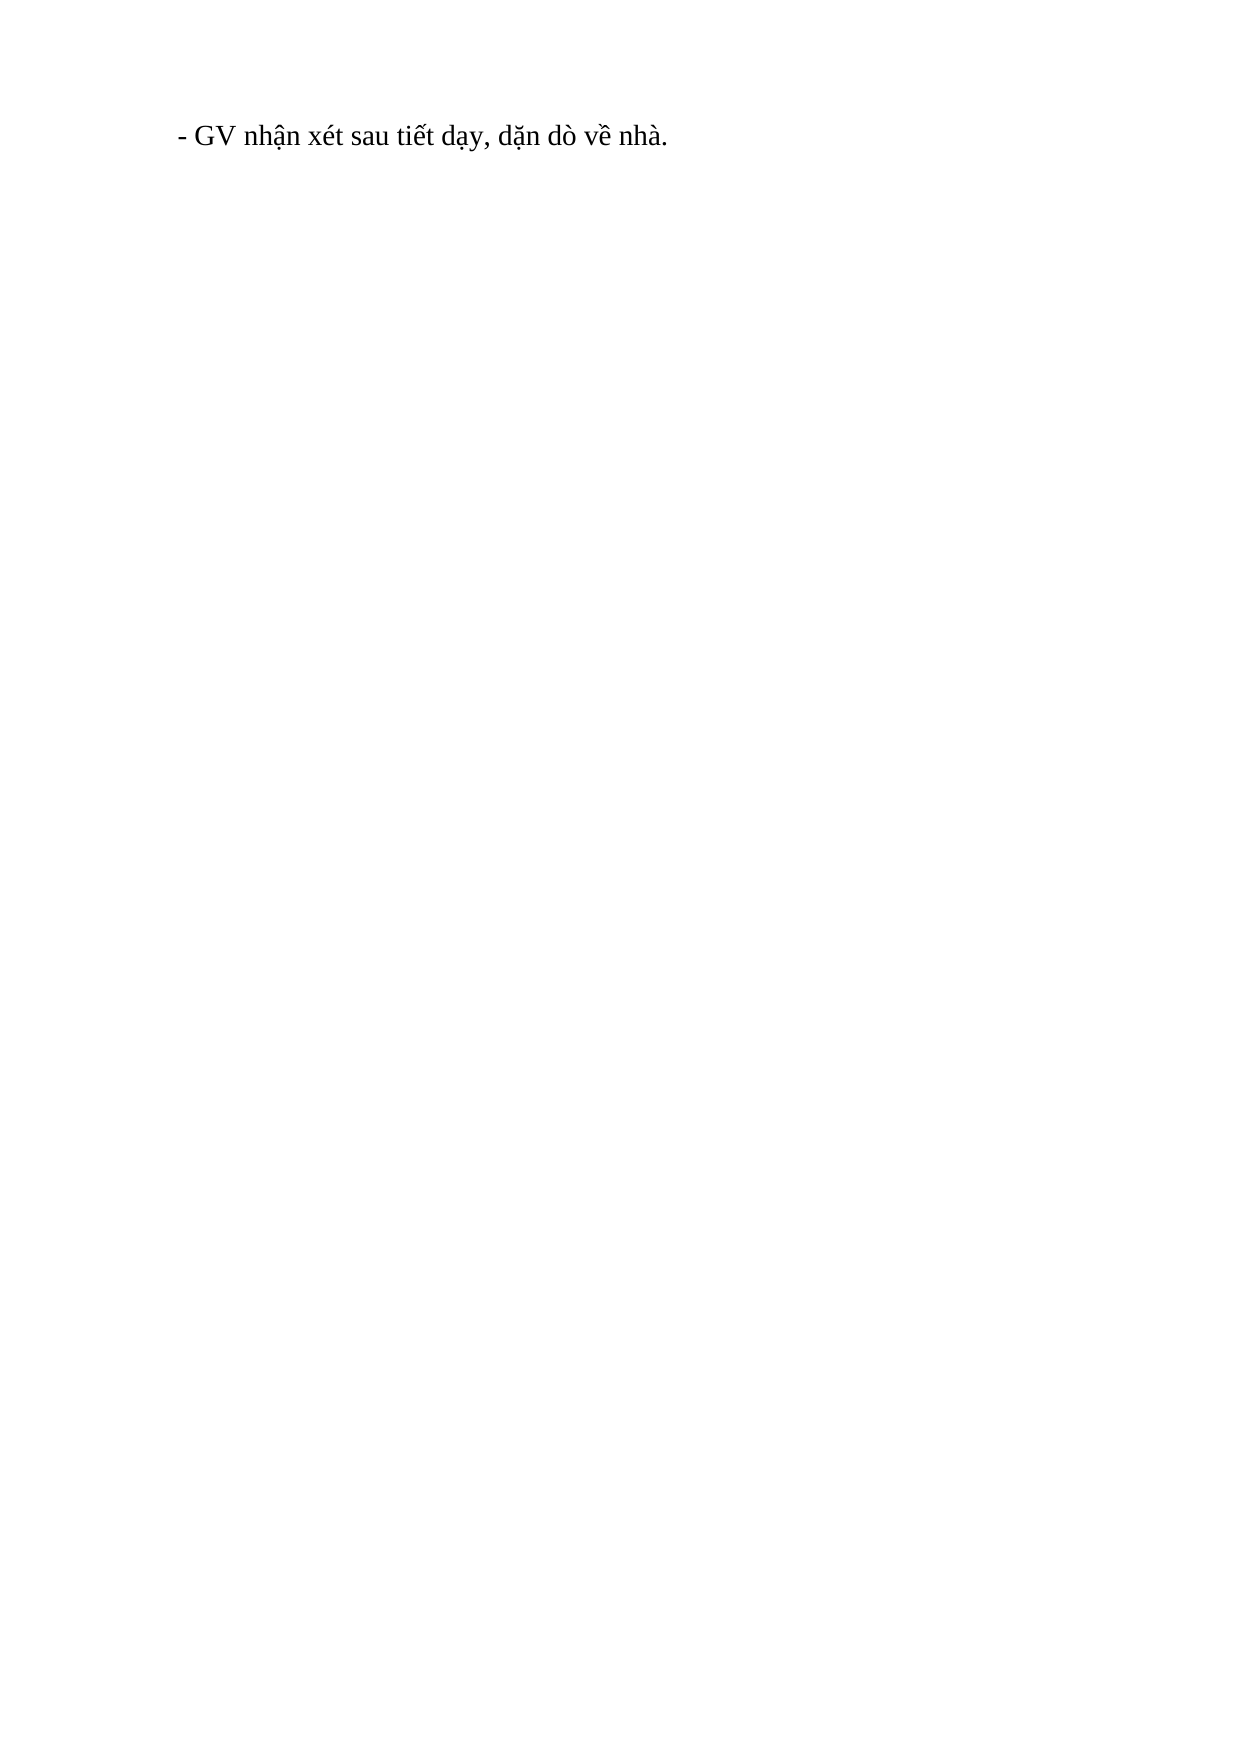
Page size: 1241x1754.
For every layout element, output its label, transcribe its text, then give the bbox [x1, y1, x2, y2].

text - GV nhận xét sau tiết dạy, dặn dò về nhà. [177, 118, 1122, 152]
